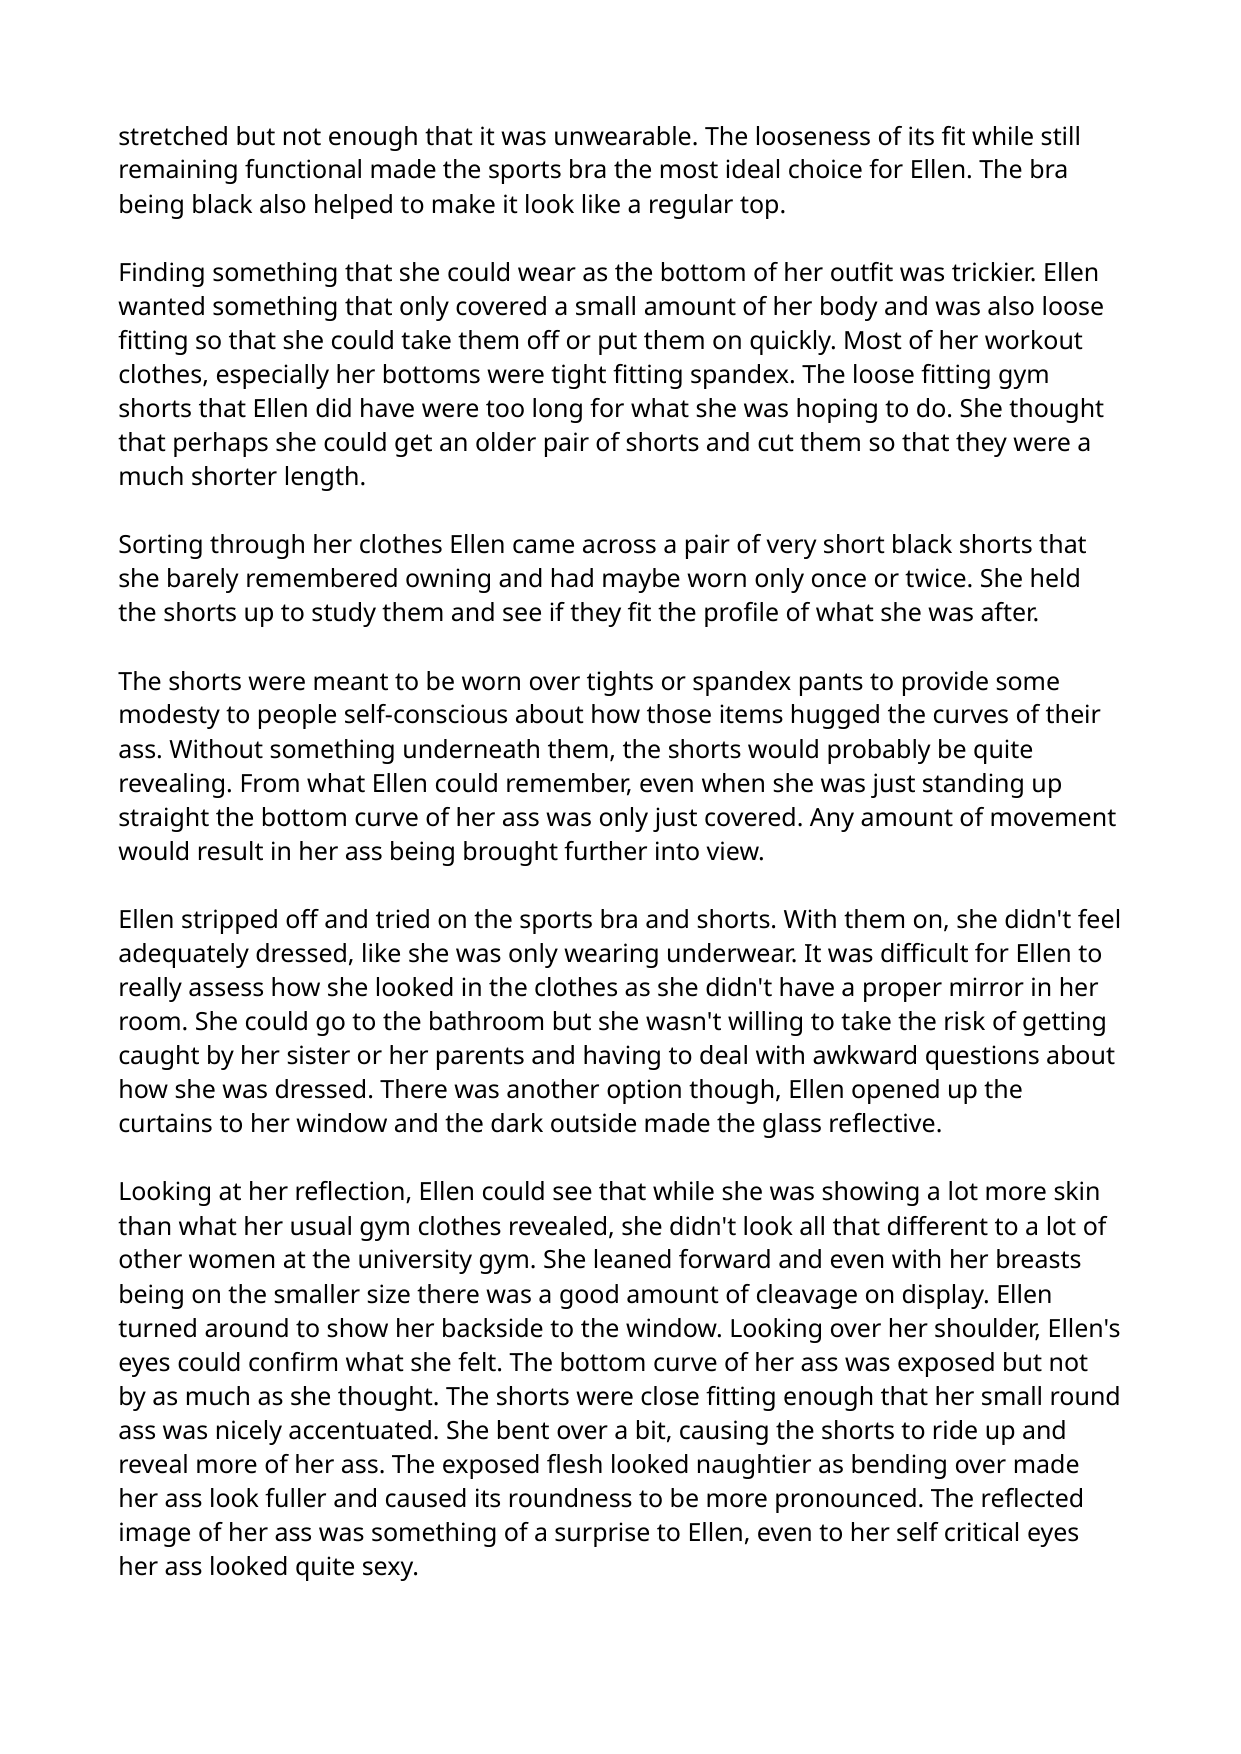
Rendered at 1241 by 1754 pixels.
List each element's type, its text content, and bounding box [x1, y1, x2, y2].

text Ellen stripped off and tried on the sports bra and shorts. With them on, she didn't feel adequately dressed, like she was only wearing underwear. It was difficult for Ellen to really assess how she looked in the clothes as she didn't have a proper mirror in her room. She could go to the bathroom but she wasn't willing to take the risk of getting caught by her sister or her parents and having to deal with awkward questions about how she was dressed. There was another option though, Ellen opened up the curtains to her window and the dark outside made the glass reflective. [118, 902, 1122, 1140]
text The shorts were meant to be worn over tights or spandex pants to provide some modesty to people self-conscious about how those items hugged the curves of their ass. Without something underneath them, the shorts would probably be quite revealing. From what Ellen could remember, even when she was just standing up straight the bottom curve of her ass was only just covered. Any amount of movement would result in her ass being brought further into view. [118, 663, 1122, 867]
text Looking at her reflection, Ellen could see that while she was showing a lot more skin than what her usual gym clothes revealed, she didn't look all that different to a lot of other women at the university gym. She leaned forward and even with her breasts being on the smaller size there was a good amount of cleavage on display. Ellen turned around to show her backside to the window. Looking over her shoulder, Ellen's eyes could confirm what she felt. The bottom curve of her ass was exposed but not by as much as she thought. The shorts were close fitting enough that her small round ass was nicely accentuated. She bent over a bit, causing the shorts to ride up and reveal more of her ass. The exposed flesh looked naughtier as bending over made her ass look fuller and caused its roundness to be more pronounced. The reflected image of her ass was something of a surprise to Ellen, even to her self critical eyes her ass looked quite sexy. [118, 1174, 1122, 1583]
text Finding something that she could wear as the bottom of her outfit was trickier. Ellen wanted something that only covered a small amount of her body and was also loose fitting so that she could take them off or put them on quickly. Most of her workout clothes, especially her bottoms were tight fitting spandex. The loose fitting gym shorts that Ellen did have were too long for what she was hoping to do. She thought that perhaps she could get an older pair of shorts and cut them so that they were a much shorter length. [118, 254, 1122, 493]
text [118, 118, 1122, 220]
text Sorting through her clothes Ellen came across a pair of very short black shorts that she barely remembered owning and had maybe worn only once or twice. She held the shorts up to study them and see if they fit the profile of what she was after. [118, 527, 1122, 629]
